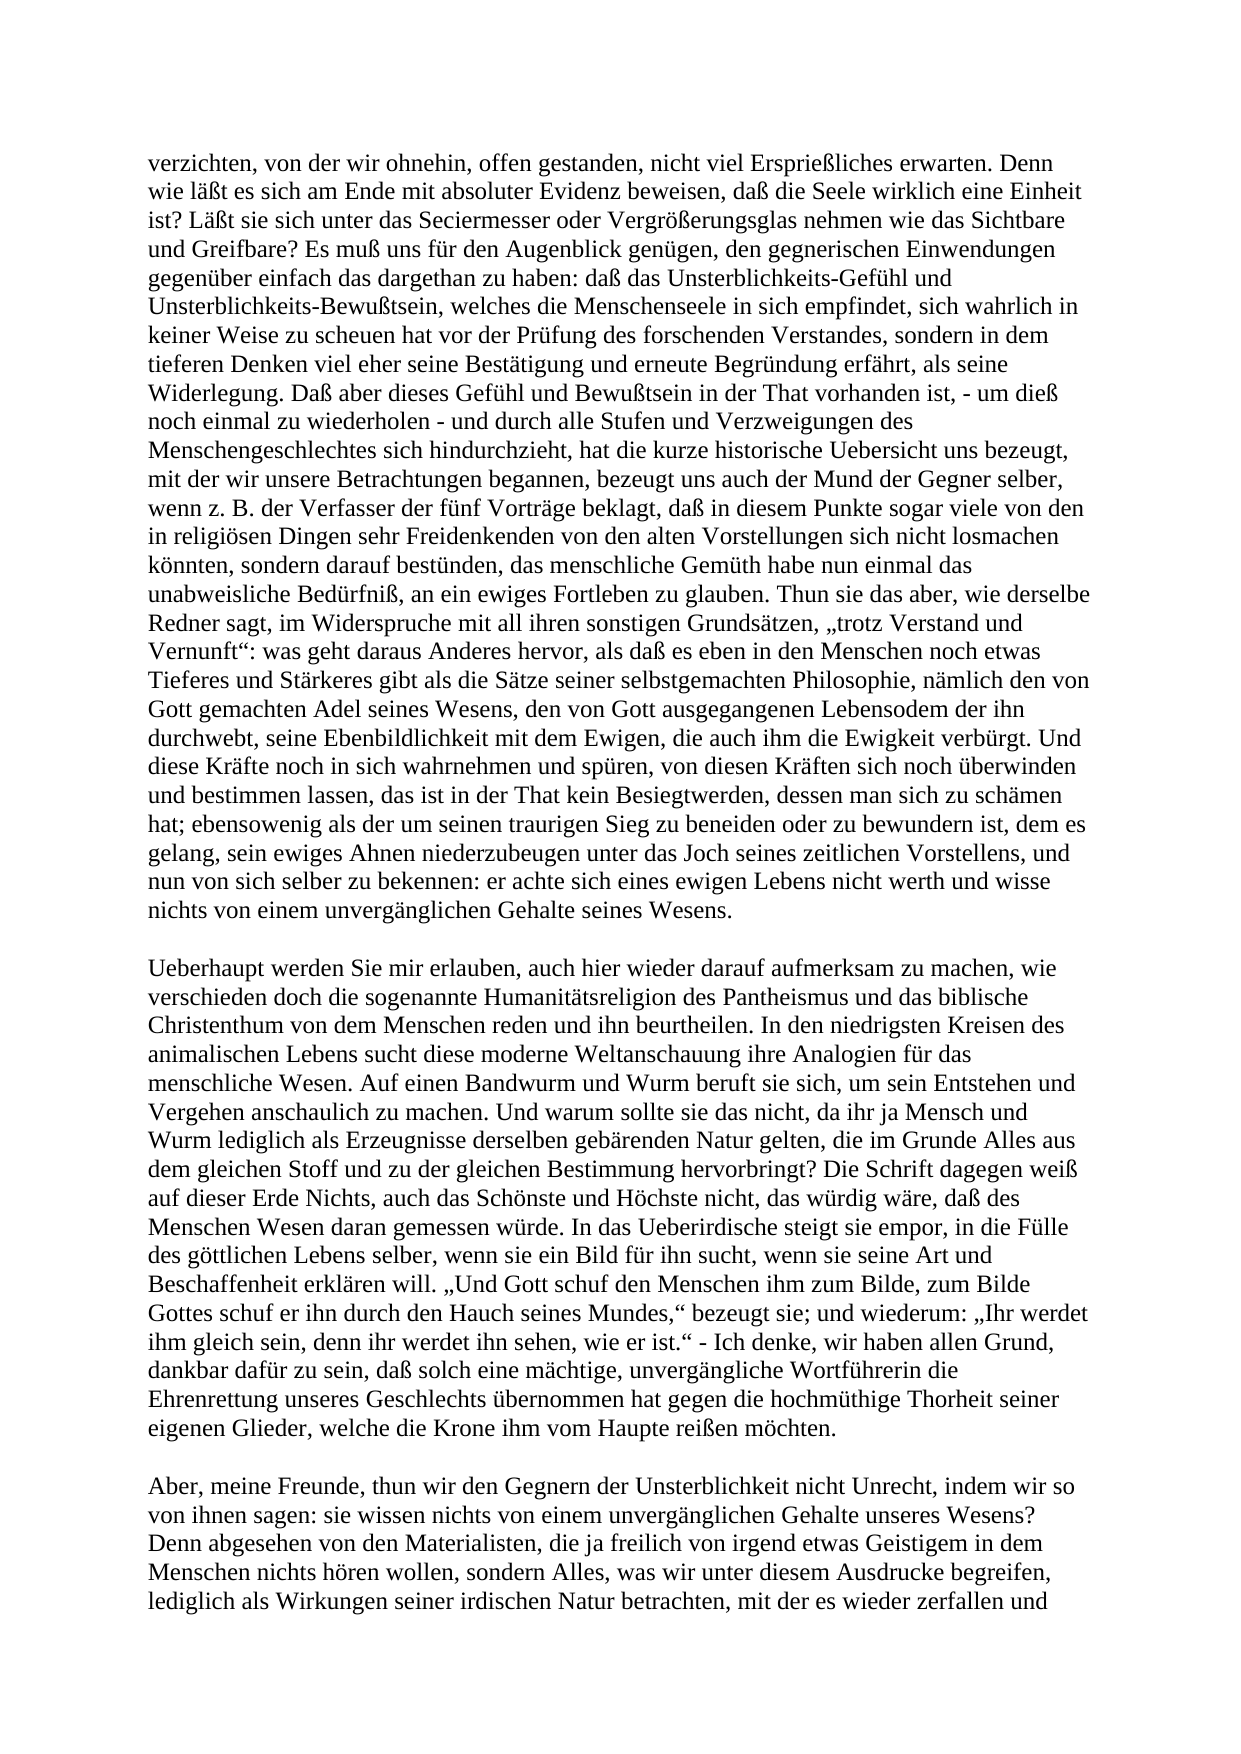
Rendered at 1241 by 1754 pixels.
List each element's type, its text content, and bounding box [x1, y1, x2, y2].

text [148, 148, 1093, 924]
text Ueberhaupt werden Sie mir erlauben, auch hier wieder darauf aufmerksam zu machen, wie verschieden doch die sogenannte Humanitätsreligion des Pantheismus und das biblische Christenthum von dem Menschen reden und ihn beurtheilen. In den niedrigsten Kreisen des animalischen Lebens sucht diese moderne Weltanschauung ihre Analogien für das menschliche Wesen. Auf einen Bandwurm und Wurm beruft sie sich, um sein Entstehen und Vergehen anschaulich zu machen. Und warum sollte sie das nicht, da ihr ja Mensch und Wurm lediglich als Erzeugnisse derselben gebärenden Natur gelten, die im Grunde Alles aus dem gleichen Stoff und zu der gleichen Bestimmung hervorbringt? Die Schrift dagegen weiß auf dieser Erde Nichts, auch das Schönste und Höchste nicht, das würdig wäre, daß des Menschen Wesen daran gemessen würde. In das Ueberirdische steigt sie empor, in die Fülle des göttlichen Lebens selber, wenn sie ein Bild für ihn sucht, wenn sie seine Art und Beschaffenheit erklären will. „Und Gott schuf den Menschen ihm zum Bilde, zum Bilde Gottes schuf er ihn durch den Hauch seines Mundes,“ bezeugt sie; und wiederum: „Ihr werdet ihm gleich sein, denn ihr werdet ihn sehen, wie er ist.“ - Ich denke, wir haben allen Grund, dankbar dafür zu sein, daß solch eine mächtige, unvergängliche Wortführerin die Ehrenrettung unseres Geschlechts übernommen hat gegen die hochmüthige Thorheit seiner eigenen Glieder, welche die Krone ihm vom Haupte reißen möchten. [148, 953, 1093, 1442]
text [148, 1471, 1093, 1615]
